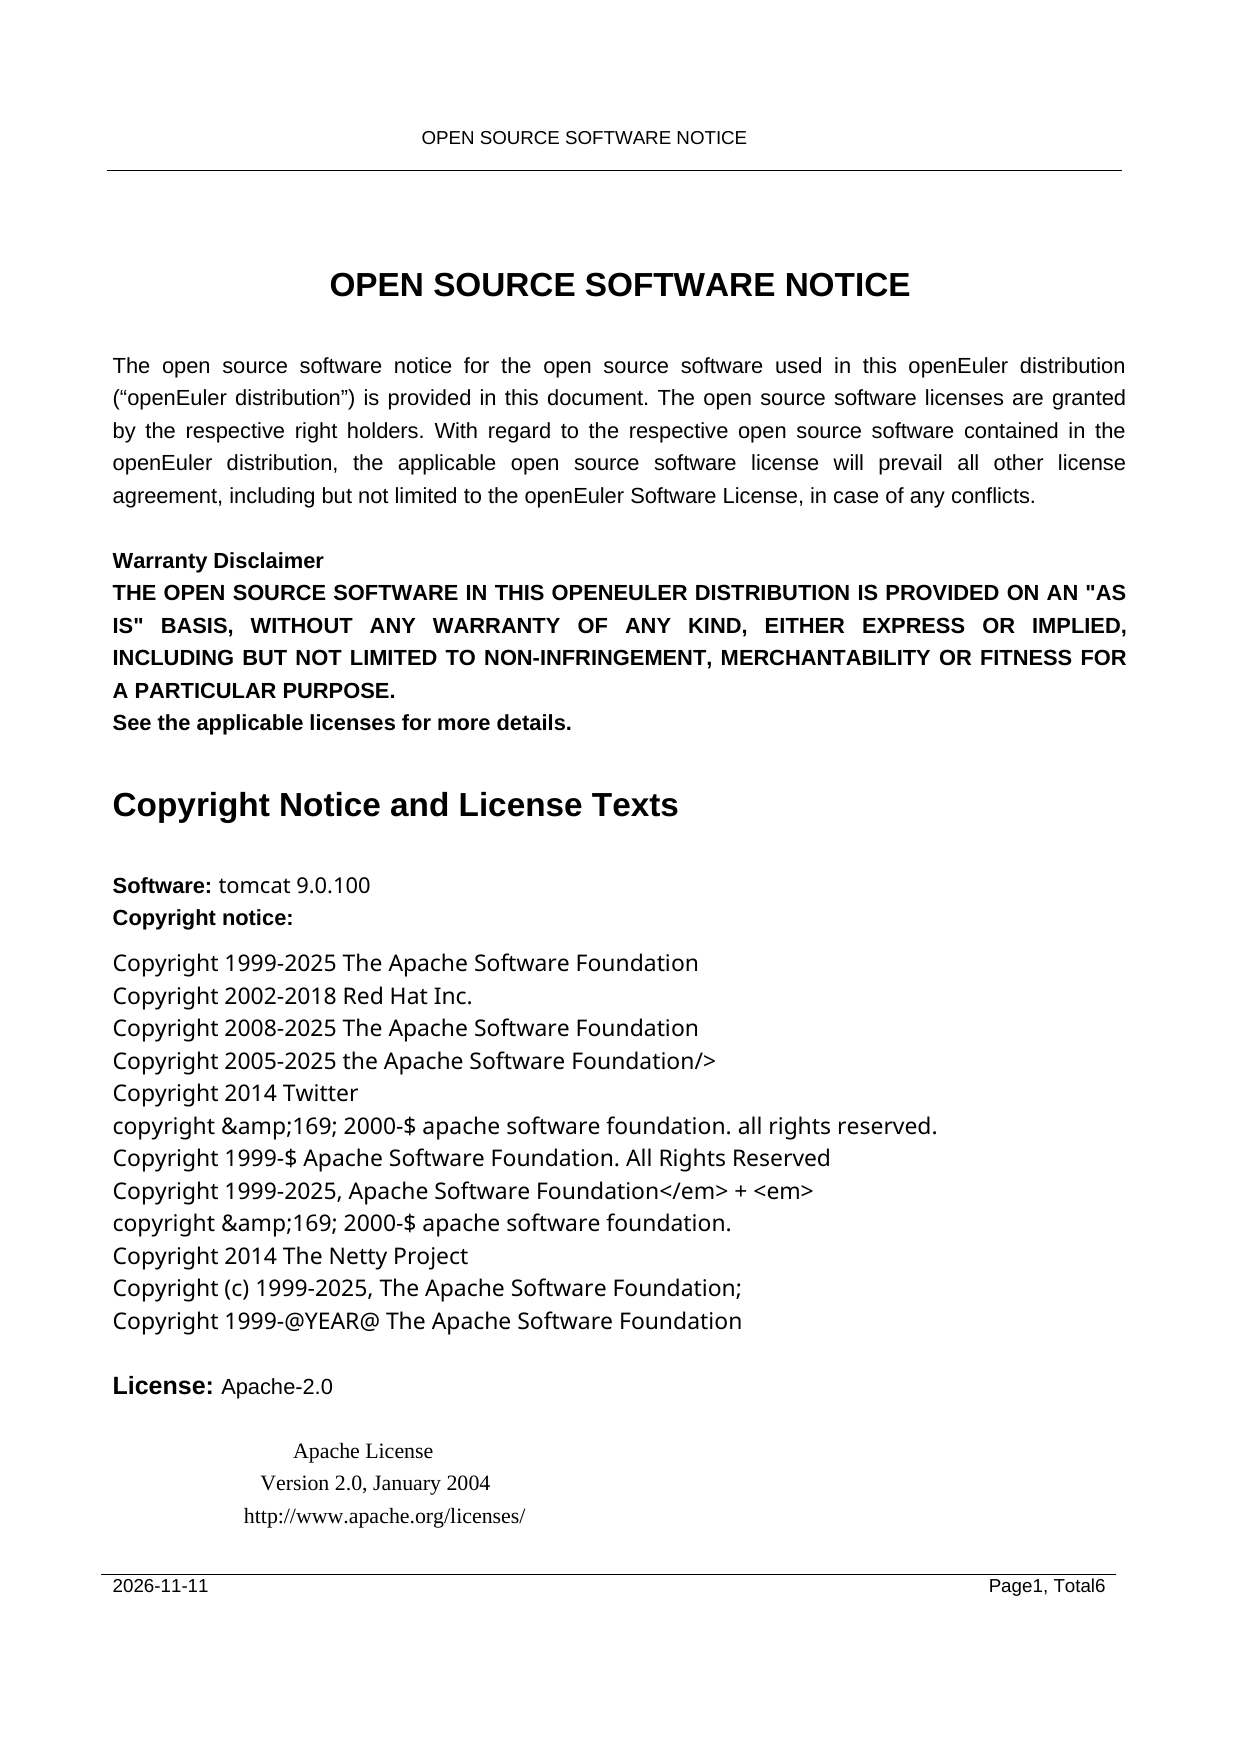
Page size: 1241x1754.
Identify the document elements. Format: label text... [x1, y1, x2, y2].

title Software: tomcat 9.0.100 [112, 869, 1128, 901]
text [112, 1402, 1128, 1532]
text Copyright notice: [112, 901, 1128, 934]
text Warranty Disclaimer [112, 544, 1128, 576]
text Copyright 1999-2025 The Apache Software Foundation Copyright 2002-2018 Red Hat Inc. Copyright 2008-2025 The Apache Software Foundation Copyright 2005-2025 the Apache Software Foundation/> Copyright 2014 Twitter copyright &amp;169; 2000-$ apache software foundation. all rights reserved. Copyright 1999-$ Apache Software Foundation. All Rights Reserved Copyright 1999-2025, Apache Software Foundation</em> + <em> copyright &amp;169; 2000-$ apache software foundation. Copyright 2014 The Netty Project Copyright (c) 1999-2025, The Apache Software Foundation; Copyright 1999-@YEAR@ The Apache Software Foundation [112, 947, 1128, 1369]
text THE OPEN SOURCE SOFTWARE IN THIS OPENEULER DISTRIBUTION IS PROVIDED ON AN "AS IS" BASIS, WITHOUT ANY WARRANTY OF ANY KIND, EITHER EXPRESS OR IMPLIED, INCLUDING BUT NOT LIMITED TO NON-INFRINGEMENT, MERCHANTABILITY OR FITNESS FOR A PARTICULAR PURPOSE. See the applicable licenses for more details. [112, 576, 1128, 739]
text The open source software notice for the open source software used in this openEuler distribution (“openEuler distribution”) is provided in this document. The open source software licenses are granted by the respective right holders. With regard to the respective open source software contained in the openEuler distribution, the applicable open source software license will prevail all other license agreement, including but not limited to the openEuler Software License, in case of any conflicts. [112, 349, 1128, 511]
text OPEN SOURCE SOFTWARE NOTICE [112, 251, 1128, 316]
text License: Apache-2.0 [112, 1369, 1128, 1402]
text Copyright Notice and License Texts [112, 771, 1128, 836]
